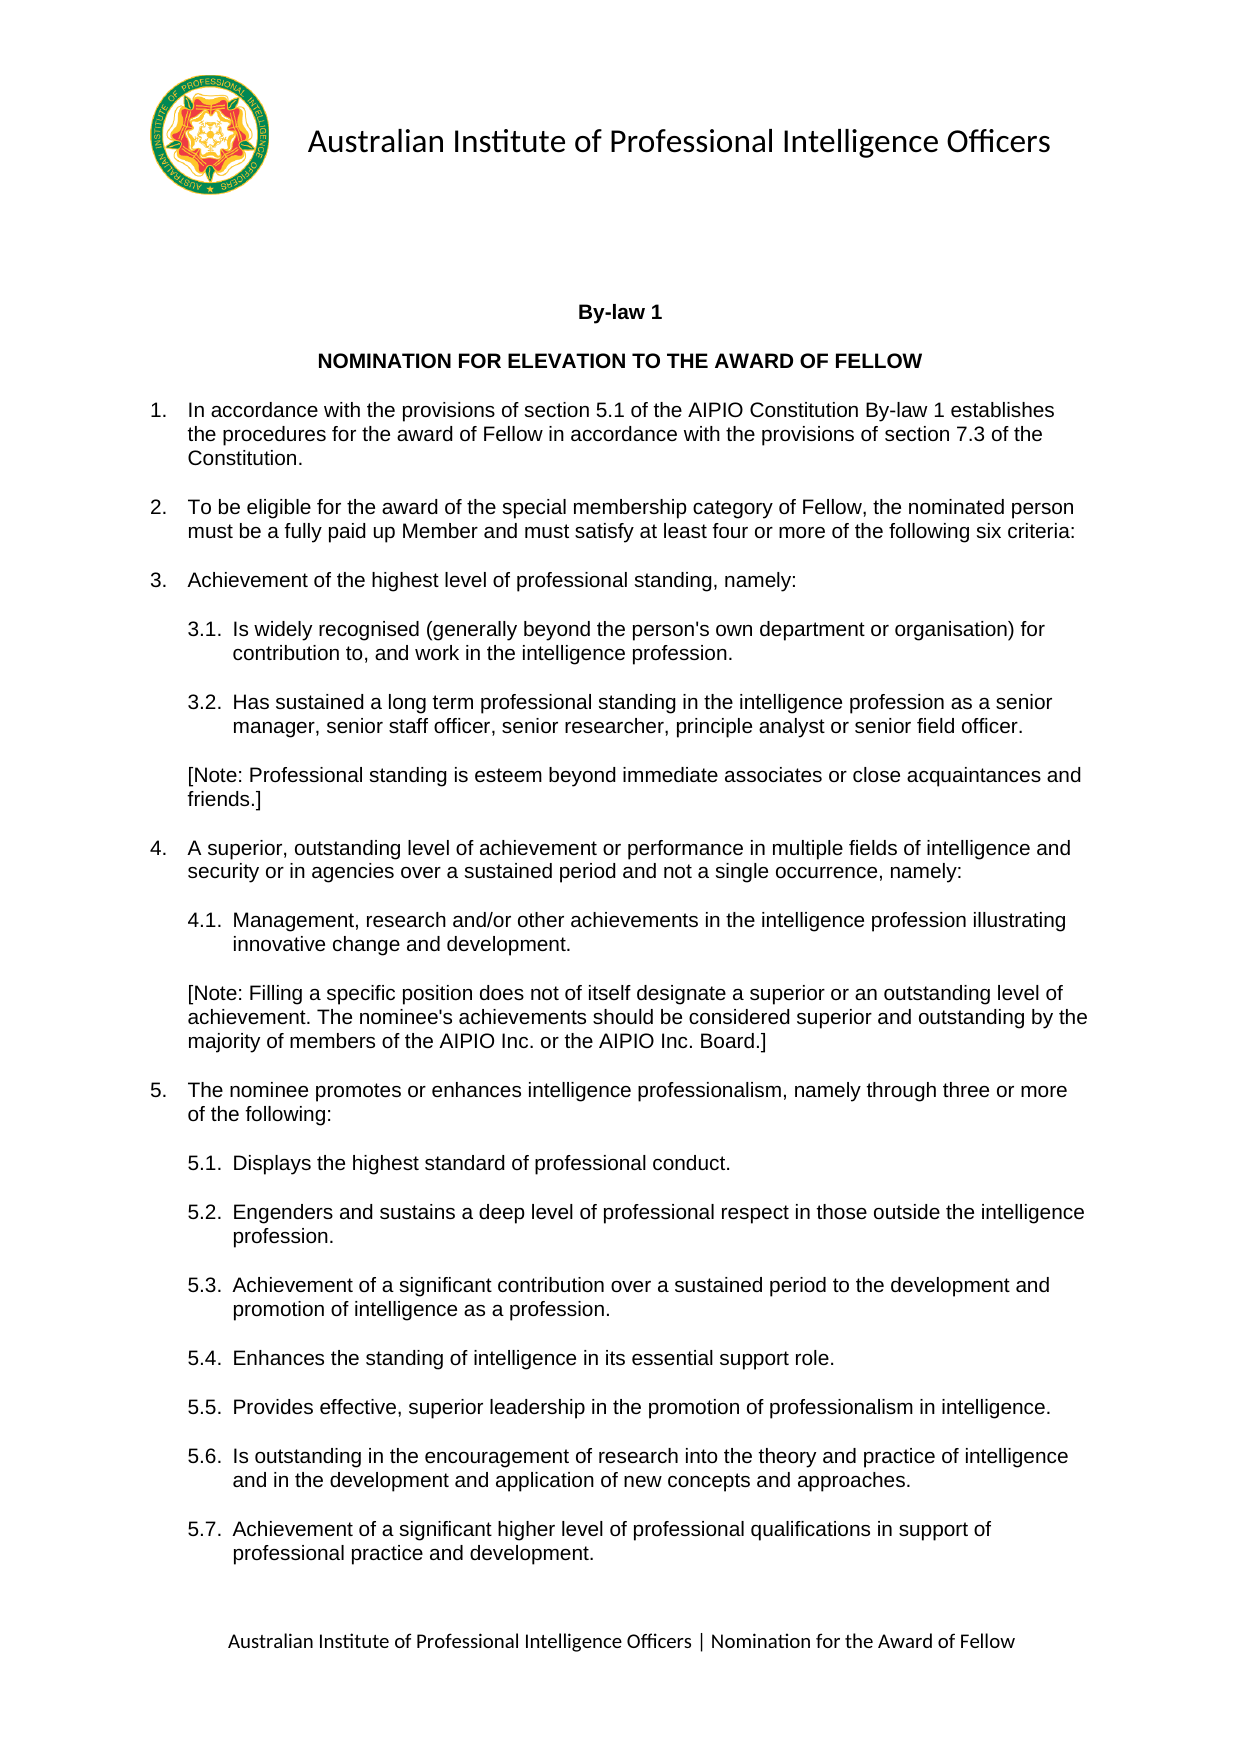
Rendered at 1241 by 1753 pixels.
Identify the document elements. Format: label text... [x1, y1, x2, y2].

list Engenders and sustains a deep level of professional respect in those outside the intelligence profession. [187, 1200, 1090, 1248]
list A superior, outstanding level of achievement or performance in multiple fields of intelligence and security or in agencies over a sustained period and not a single occurrence, namely: [150, 835, 1090, 883]
list Displays the highest standard of professional conduct. [187, 1151, 1090, 1175]
list Provides effective, superior leadership in the promotion of professionalism in intelligence. [187, 1395, 1090, 1419]
list Management, research and/or other achievements in the intelligence profession illustrating innovative change and development. [187, 908, 1090, 956]
list Achievement of a significant contribution over a sustained period to the development and promotion of intelligence as a profession. [187, 1273, 1090, 1321]
list Enhances the standing of intelligence in its essential support role. [187, 1346, 1090, 1370]
list To be eligible for the award of the special membership category of Fellow, the nominated person must be a fully paid up Member and must satisfy at least four or more of the following six criteria: [150, 495, 1090, 543]
text NOMINATION FOR ELEVATION TO THE AWARD OF FELLOW [150, 349, 1090, 373]
list In accordance with the provisions of section 5.1 of the AIPIO Constitution By-law 1 establishes the procedures for the award of Fellow in accordance with the provisions of section 7.3 of the Constitution. [150, 398, 1090, 470]
list Has sustained a long term professional standing in the intelligence profession as a senior manager, senior staff officer, senior researcher, principle analyst or senior field officer. [187, 689, 1090, 737]
list Is outstanding in the encouragement of research into the theory and practice of intelligence and in the development and application of new concepts and approaches. [187, 1444, 1090, 1492]
picture [150, 75, 269, 195]
list Is widely recognised (generally beyond the person's own department or organisation) for contribution to, and work in the intelligence profession. [187, 617, 1090, 664]
list Achievement of a significant higher level of professional qualifications in support of professional practice and development. [187, 1517, 1090, 1564]
list Achievement of the highest level of professional standing, namely: [150, 568, 1090, 592]
list The nominee promotes or enhances intelligence professionalism, namely through three or more of the following: [150, 1078, 1090, 1126]
text By-law 1 [150, 300, 1090, 324]
list [Note: Professional standing is esteem beyond immediate associates or close acquaintances and friends.] [187, 762, 1090, 810]
list [Note: Filling a specific position does not of itself designate a superior or an outstanding level of achievement. The nominee's achievements should be considered superior and outstanding by the majority of members of the AIPIO Inc. or the AIPIO Inc. Board.] [187, 981, 1090, 1053]
